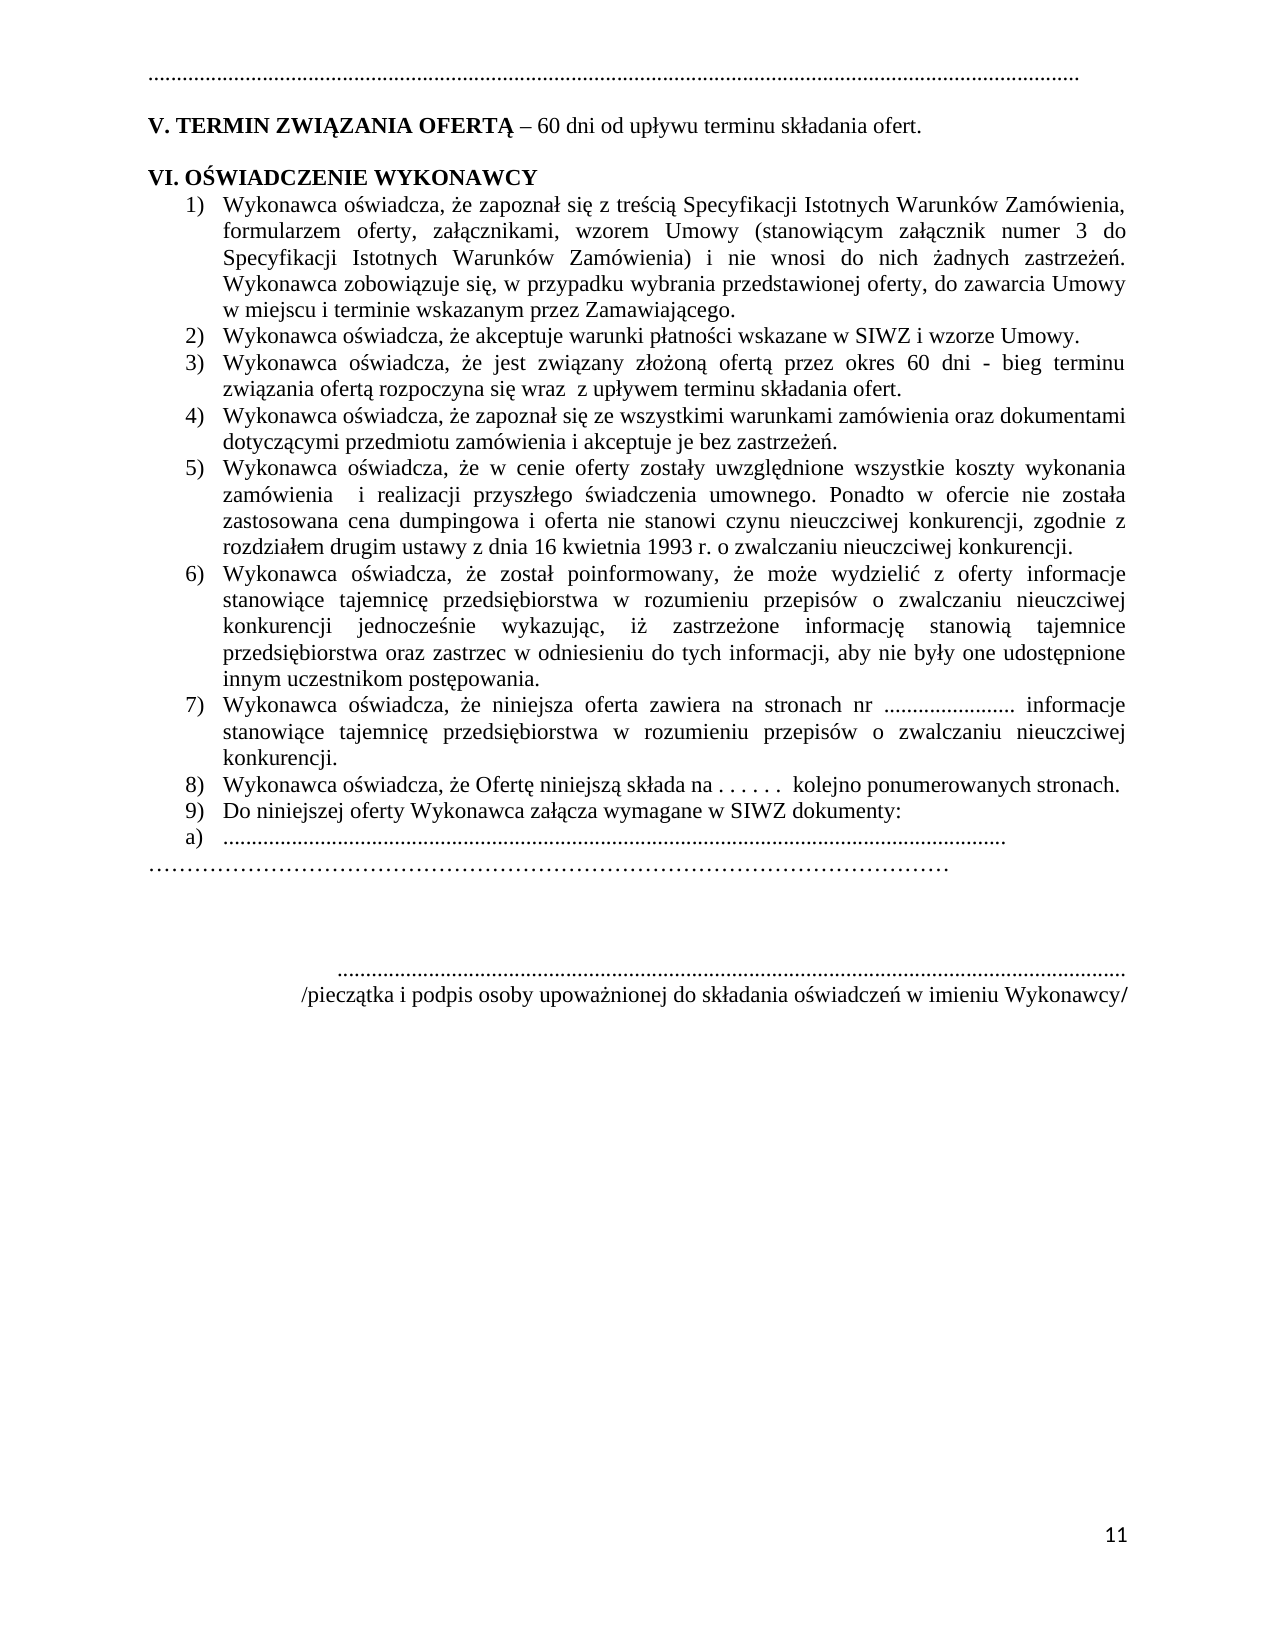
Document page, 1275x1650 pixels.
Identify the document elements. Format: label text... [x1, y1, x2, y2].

list Wykonawca oświadcza, że jest związany złożoną ofertą przez okres 60 dni - bieg terminu związania ofertą rozpoczyna się wraz z upływem terminu składania ofert. [185, 349, 1127, 402]
list Wykonawca oświadcza, że niniejsza oferta zawiera na stronach nr ....................... informacje stanowiące tajemnicę przedsiębiorstwa w rozumieniu przepisów o zwalczaniu nieuczciwej konkurencji. [185, 692, 1127, 771]
list Wykonawca oświadcza, że został poinformowany, że może wydzielić z oferty informacje stanowiące tajemnicę przedsiębiorstwa w rozumieniu przepisów o zwalczaniu nieuczciwej konkurencji jednocześnie wykazując, iż zastrzeżone informację stanowią tajemnice przedsiębiorstwa oraz zastrzec w odniesieniu do tych informacji, aby nie były one udostępnione innym uczestnikom postępowania. [185, 560, 1127, 692]
text /pieczątka i podpis osoby upoważnionej do składania oświadczeń w imieniu Wykonawcy/ [148, 981, 1127, 1008]
text ................................................................................................................................................................... [148, 59, 1127, 85]
text VI. OŚWIADCZENIE WYKONAWCY [148, 164, 1127, 191]
list ......................................................................................................................................... [185, 823, 1127, 850]
list Wykonawca oświadcza, że zapoznał się ze wszystkimi warunkami zamówienia oraz dokumentami dotyczącymi przedmiotu zamówienia i akceptuje je bez zastrzeżeń. [185, 402, 1127, 454]
list Wykonawca oświadcza, że akceptuje warunki płatności wskazane w SIWZ i wzorze Umowy. [185, 323, 1127, 349]
text V. TERMIN ZWIĄZANIA OFERTĄ – 60 dni od upływu terminu składania ofert. [148, 112, 1127, 138]
list Wykonawca oświadcza, że Ofertę niniejszą składa na . . . . . . kolejno ponumerowanych stronach. [185, 771, 1127, 797]
list Do niniejszej oferty Wykonawca załącza wymagane w SIWZ dokumenty: [185, 797, 1127, 823]
list Wykonawca oświadcza, że w cenie oferty zostały uwzględnione wszystkie koszty wykonania zamówienia i realizacji przyszłego świadczenia umownego. Ponadto w ofercie nie została zastosowana cena dumpingowa i oferta nie stanowi czynu nieuczciwej konkurencji, zgodnie z rozdziałem drugim ustawy z dnia 16 kwietnia 1993 r. o zwalczaniu nieuczciwej konkurencji. [185, 454, 1127, 560]
list Wykonawca oświadcza, że zapoznał się z treścią Specyfikacji Istotnych Warunków Zamówienia, formularzem oferty, załącznikami, wzorem Umowy (stanowiącym załącznik numer 3 do Specyfikacji Istotnych Warunków Zamówienia) i nie wnosi do nich żadnych zastrzeżeń. Wykonawca zobowiązuje się, w przypadku wybrania przedstawionej oferty, do zawarcia Umowy w miejscu i terminie wskazanym przez Zamawiającego. [185, 191, 1127, 323]
text …………………………………………………………………………………………… [148, 850, 1127, 876]
text .......................................................................................................................................... [148, 955, 1127, 981]
